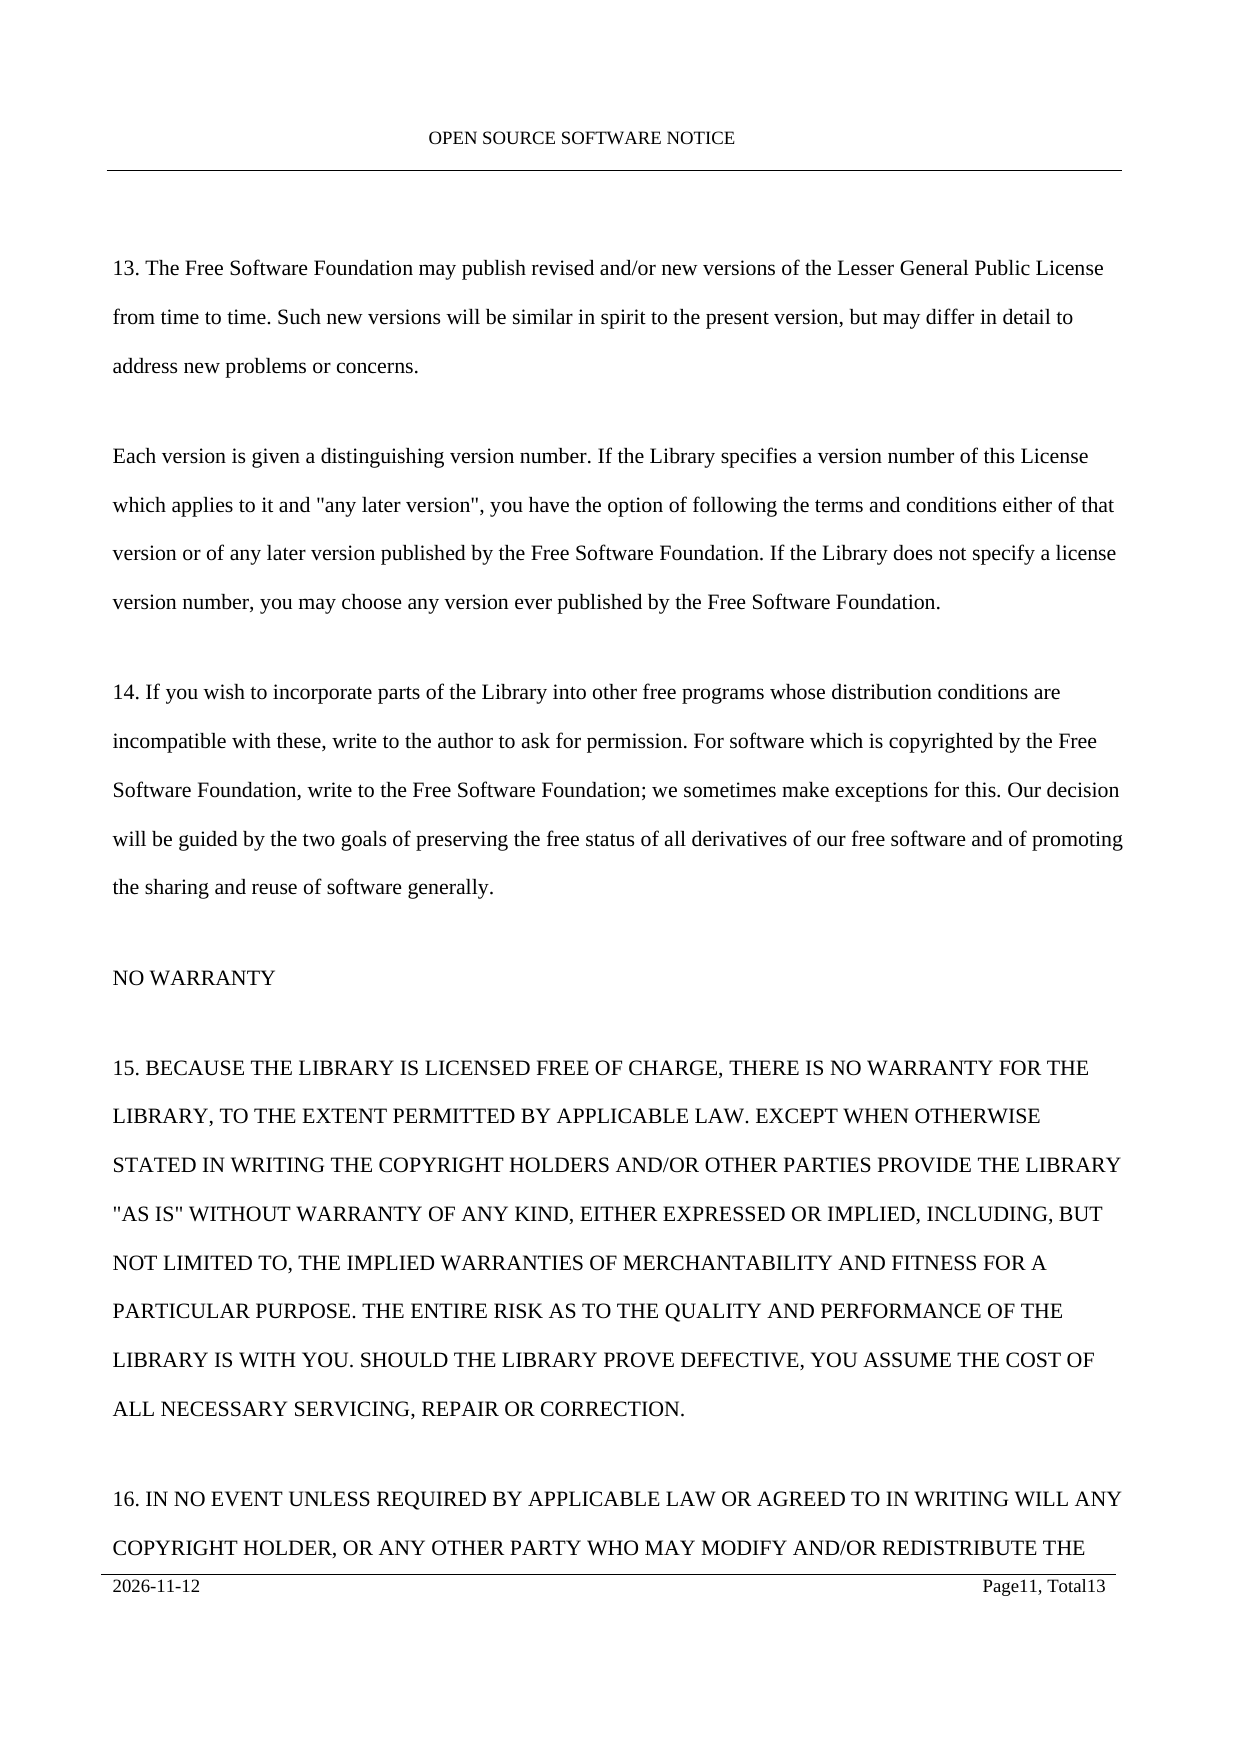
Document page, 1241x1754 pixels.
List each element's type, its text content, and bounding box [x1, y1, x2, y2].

text 14. If you wish to incorporate parts of the Library into other free programs whose distribution conditions are incompatible with these, write to the author to ask for permission. For software which is copyrighted by the Free Software Foundation, write to the Free Software Foundation; we sometimes make exceptions for this. Our decision will be guided by the two goals of preserving the free status of all derivatives of our free software and of promoting the sharing and reuse of software generally. [112, 676, 1128, 903]
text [112, 1482, 1128, 1564]
text 15. BECAUSE THE LIBRARY IS LICENSED FREE OF CHARGE, THERE IS NO WARRANTY FOR THE LIBRARY, TO THE EXTENT PERMITTED BY APPLICABLE LAW. EXCEPT WHEN OTHERWISE STATED IN WRITING THE COPYRIGHT HOLDERS AND/OR OTHER PARTIES PROVIDE THE LIBRARY "AS IS" WITHOUT WARRANTY OF ANY KIND, EITHER EXPRESSED OR IMPLIED, INCLUDING, BUT NOT LIMITED TO, THE IMPLIED WARRANTIES OF MERCHANTABILITY AND FITNESS FOR A PARTICULAR PURPOSE. THE ENTIRE RISK AS TO THE QUALITY AND PERFORMANCE OF THE LIBRARY IS WITH YOU. SHOULD THE LIBRARY PROVE DEFECTIVE, YOU ASSUME THE COST OF ALL NECESSARY SERVICING, REPAIR OR CORRECTION. [112, 1051, 1128, 1425]
text 13. The Free Software Foundation may publish revised and/or new versions of the Lesser General Public License from time to time. Such new versions will be similar in spirit to the present version, but may differ in detail to address new problems or concerns. [112, 251, 1128, 381]
text Each version is given a distinguishing version number. If the Library specifies a version number of this License which applies to it and "any later version", you have the option of following the terms and conditions either of that version or of any later version published by the Free Software Foundation. If the Library does not specify a license version number, you may choose any version ever published by the Free Software Foundation. [112, 439, 1128, 618]
text NO WARRANTY [112, 961, 1128, 993]
